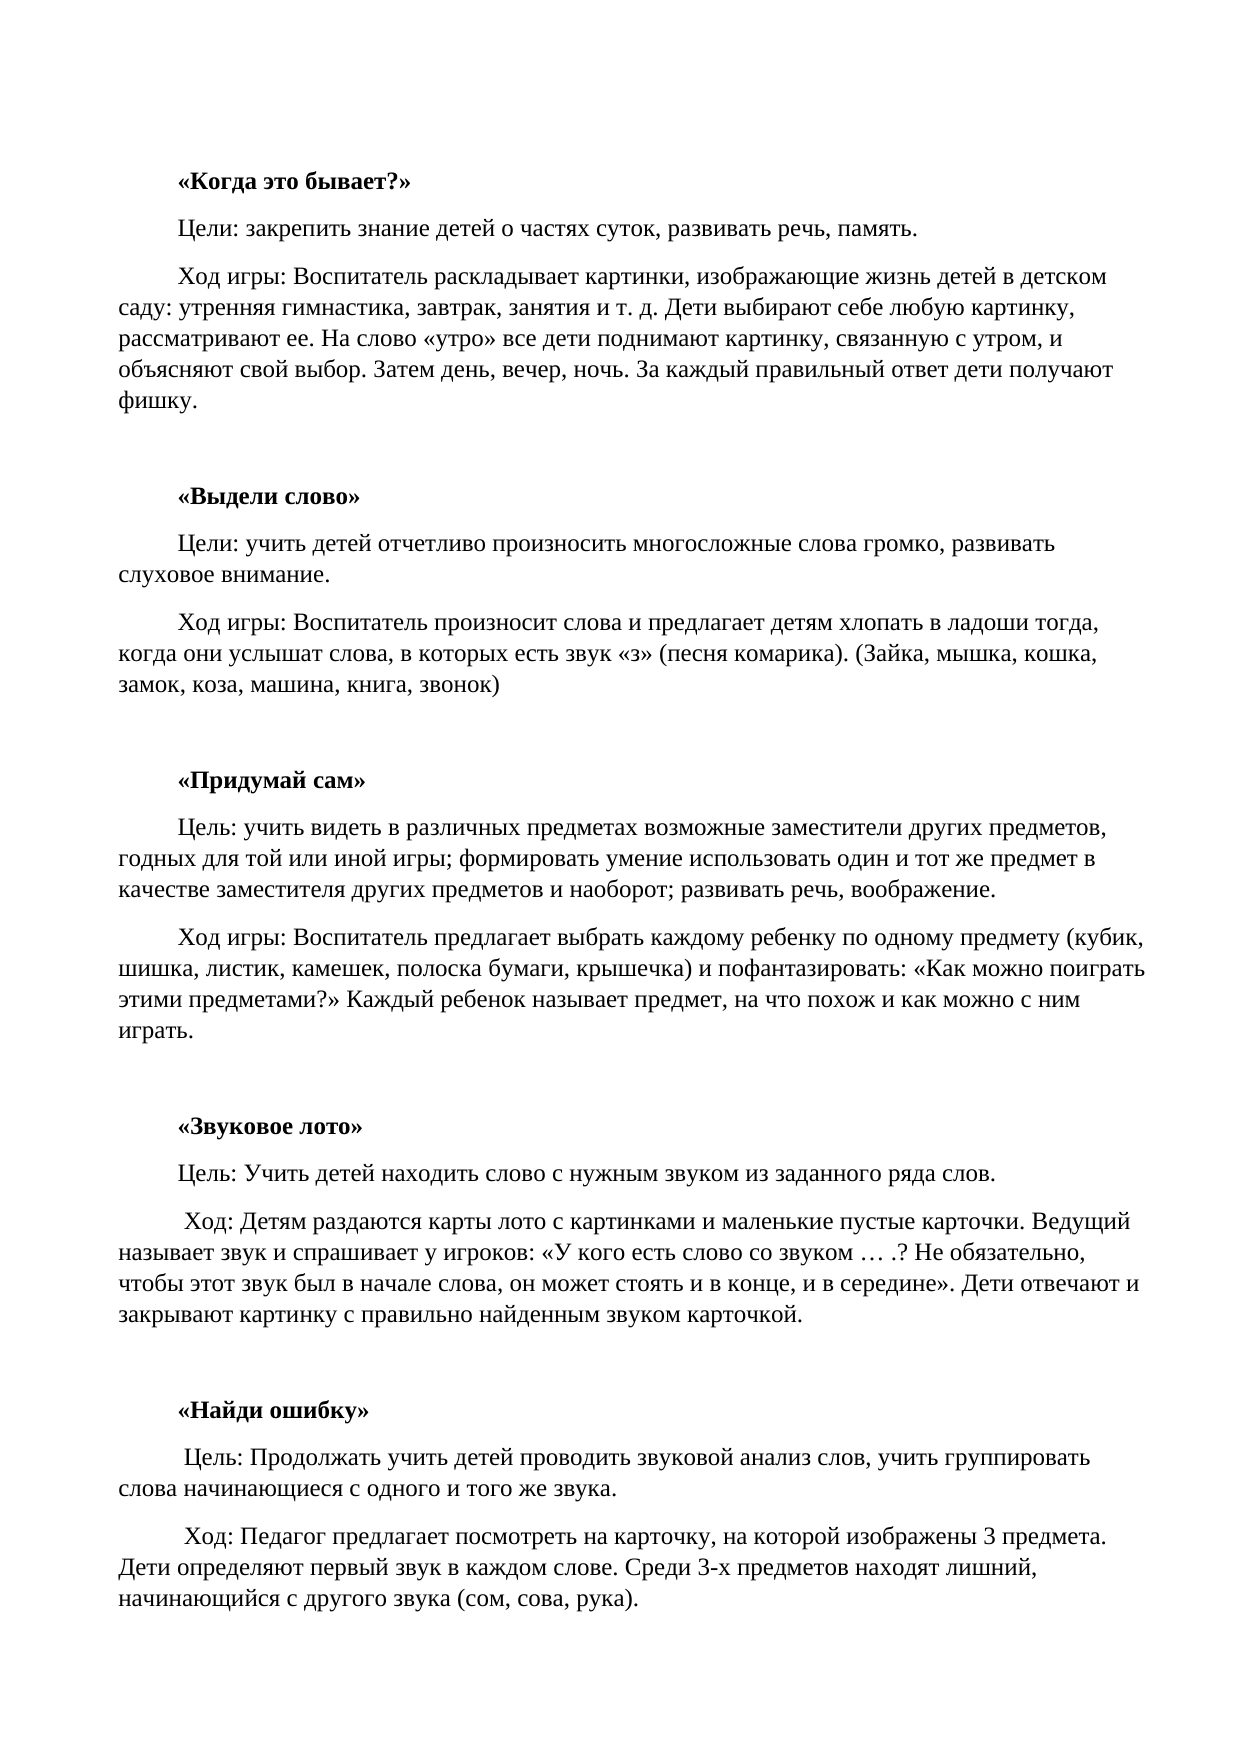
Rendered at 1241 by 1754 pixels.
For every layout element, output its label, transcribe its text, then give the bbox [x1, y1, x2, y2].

text «Найди ошибку» [118, 1395, 1152, 1423]
text Ход: Детям раздаются карты лото с картинками и маленькие пустые карточки. Ведущий называет звук и спрашивает у игроков: «У кого есть слово со звуком … .? Не обязательно, чтобы этот звук был в начале слова, он может стоять и в конце, и в середине». Дети отвечают и закрывают картинку с правильно найденным звуком карточкой. [118, 1206, 1152, 1328]
text Ход игры: Воспитатель предлагает выбрать каждому ребенку по одному предмету (кубик, шишка, листик, камешек, полоска бумаги, крышечка) и пофантазировать: «Как можно поиграть этими предметами?» Каждый ребенок называет предмет, на что похож и как можно с ним играть. [118, 922, 1152, 1044]
text Цели: учить детей отчетливо произносить многосложные слова громко, развивать слуховое внимание. [118, 528, 1152, 588]
text Ход игры: Воспитатель произносит слова и предлагает детям хлопать в ладоши тогда, когда они услышат слова, в которых есть звук «з» (песня комарика). (Зайка, мышка, кошка, замок, коза, машина, книга, звонок) [118, 607, 1152, 698]
text «Выдели слово» [118, 481, 1152, 509]
text Цель: учить видеть в различных предметах возможные заместители других предметов, годных для той или иной игры; формировать умение использовать один и тот же предмет в качестве заместителя других предметов и наоборот; развивать речь, воображение. [118, 812, 1152, 903]
text Цель: Продолжать учить детей проводить звуковой анализ слов, учить группировать слова начинающиеся с одного и того же звука. [118, 1442, 1152, 1502]
text «Звуковое лото» [118, 1111, 1152, 1139]
text «Придумай сам» [118, 765, 1152, 793]
text Ход игры: Воспитатель раскладывает картинки, изображающие жизнь детей в детском саду: утренняя гимнастика, завтрак, занятия и т. д. Дети выбирают себе любую картинку, рассматривают ее. На слово «утро» все дети поднимают картинку, связанную с утром, и объясняют свой выбор. Затем день, вечер, ночь. За каждый правильный ответ дети получают фишку. [118, 261, 1152, 414]
text Ход: Педагог предлагает посмотреть на карточку, на которой изображены 3 предмета. Дети определяют первый звук в каждом слове. Среди 3-х предметов находят лишний, начинающийся с другого звука (сом, сова, рука). [118, 1521, 1152, 1612]
text Цель: Учить детей находить слово с нужным звуком из заданного ряда слов. [118, 1158, 1152, 1187]
text «Когда это бывает?» [118, 166, 1152, 194]
text Цели: закрепить знание детей о частях суток, развивать речь, память. [118, 213, 1152, 242]
